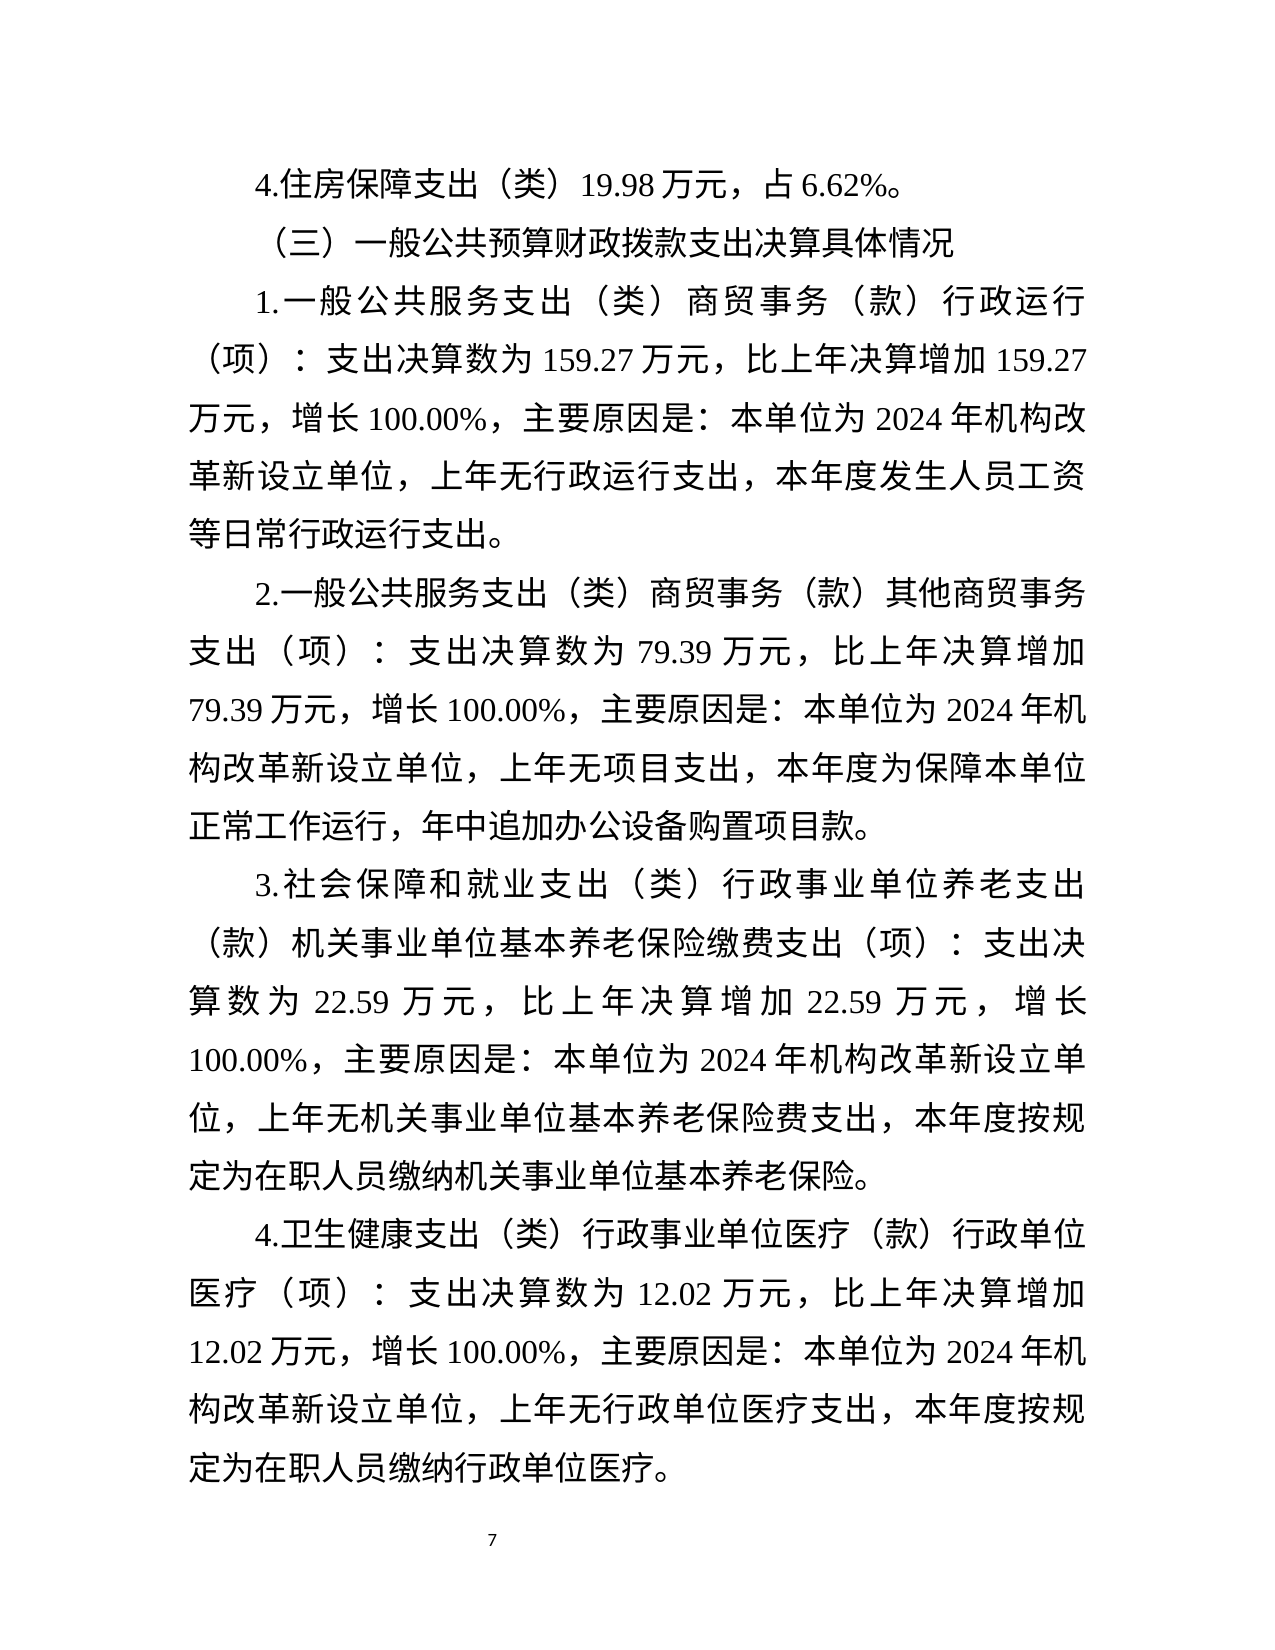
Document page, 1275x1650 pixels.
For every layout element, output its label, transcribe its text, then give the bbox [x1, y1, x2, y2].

text 1.一般公共服务支出（类）商贸事务（款）行政运行（项）：支出决算数为159.27万元，比上年决算增加159.27万元，增长100.00%，主要原因是：本单位为2024年机构改革新设立单位，上年无行政运行支出，本年度发生人员工资等日常行政运行支出。 [188, 267, 1087, 558]
text 3.社会保障和就业支出（类）行政事业单位养老支出（款）机关事业单位基本养老保险缴费支出（项）：支出决算数为22.59万元，比上年决算增加22.59万元，增长100.00%，主要原因是：本单位为2024年机构改革新设立单位，上年无机关事业单位基本养老保险费支出，本年度按规定为在职人员缴纳机关事业单位基本养老保险。 [188, 850, 1087, 1200]
text 2.一般公共服务支出（类）商贸事务（款）其他商贸事务支出（项）：支出决算数为79.39万元，比上年决算增加79.39万元，增长100.00%，主要原因是：本单位为2024年机构改革新设立单位，上年无项目支出，本年度为保障本单位正常工作运行，年中追加办公设备购置项目款。 [188, 558, 1087, 850]
text 4.住房保障支出（类）19.98万元，占6.62%。 [188, 150, 1087, 208]
text （三）一般公共预算财政拨款支出决算具体情况 [188, 208, 1087, 267]
text 4.卫生健康支出（类）行政事业单位医疗（款）行政单位医疗（项）：支出决算数为12.02万元，比上年决算增加12.02万元，增长100.00%，主要原因是：本单位为2024年机构改革新设立单位，上年无行政单位医疗支出，本年度按规定为在职人员缴纳行政单位医疗。 [188, 1200, 1087, 1492]
